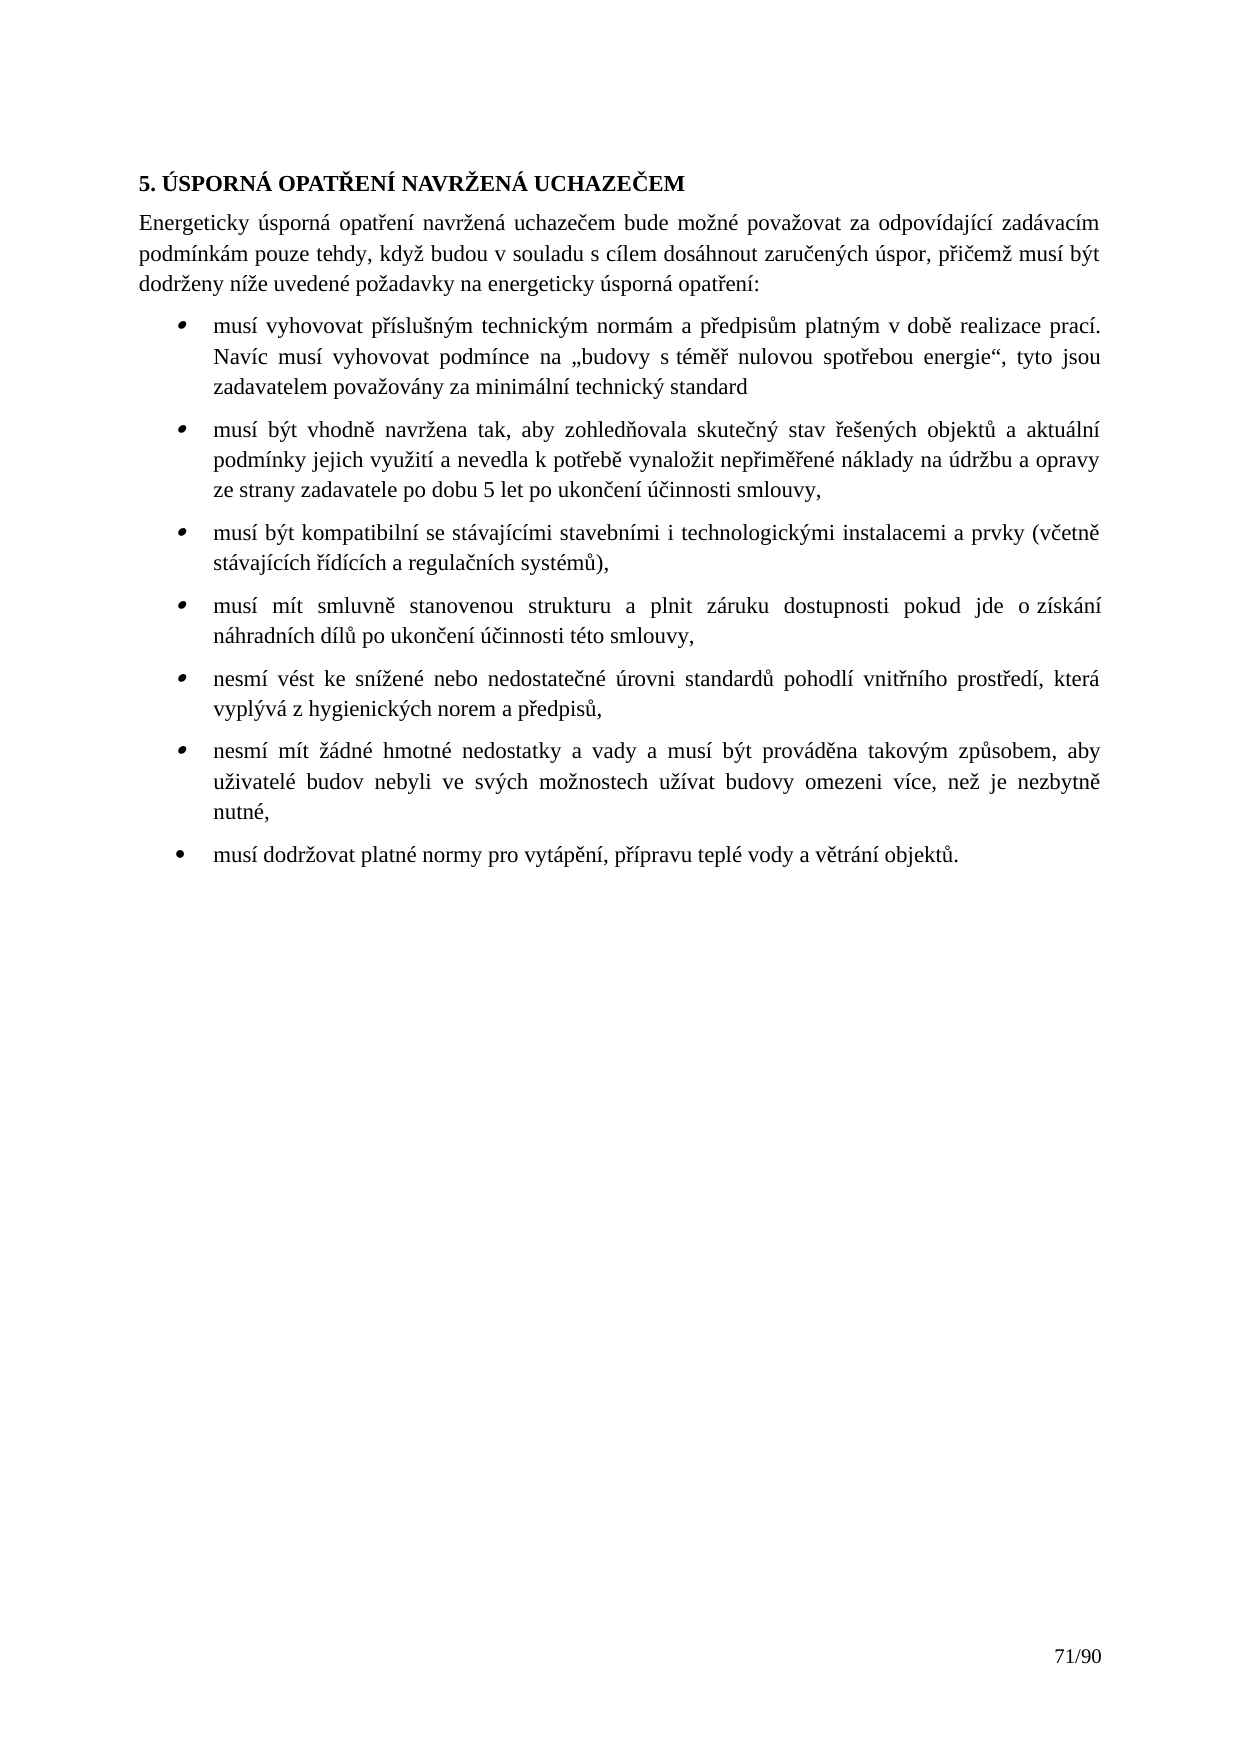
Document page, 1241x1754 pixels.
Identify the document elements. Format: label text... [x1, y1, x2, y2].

list musí vyhovovat příslušným technickým normám a předpisům platným v době realizace prací. Navíc musí vyhovovat podmínce na „budovy s téměř nulovou spotřebou energie“, tyto jsou zadavatelem považovány za minimální technický standard [176, 312, 1101, 399]
list musí být vhodně navržena tak, aby zohledňovala skutečný stav řešených objektů a aktuální podmínky jejich využití a nevedla k potřebě vynaložit nepřiměřené náklady na údržbu a opravy ze strany zadavatele po dobu 5 let po ukončení účinnosti smlouvy, [176, 416, 1101, 502]
list nesmí vést ke snížené nebo nedostatečné úrovni standardů pohodlí vnitřního prostředí, která vyplývá z hygienických norem a předpisů, [176, 664, 1101, 721]
list musí být kompatibilní se stávajícími stavebními i technologickými instalacemi a prvky (včetně stávajících řídících a regulačních systémů), [176, 519, 1101, 575]
list musí mít smluvně stanovenou strukturu a plnit záruku dostupnosti pokud jde o získání náhradních dílů po ukončení účinnosti této smlouvy, [176, 592, 1101, 648]
list nesmí mít žádné hmotné nedostatky a vady a musí být prováděna takovým způsobem, aby uživatelé budov nebyli ve svých možnostech užívat budovy omezeni více, než je nezbytně nutné, [176, 737, 1101, 824]
list musí dodržovat platné normy pro vytápění, přípravu teplé vody a větrání objektů. [176, 841, 1101, 867]
subtitle 5. Úsporná opatření navržená uchazečem [139, 171, 1101, 197]
text Energeticky úsporná opatření navržená uchazečem bude možné považovat za odpovídající zadávacím podmínkám pouze tehdy, když budou v souladu s cílem dosáhnout zaručených úspor, přičemž musí být dodrženy níže uvedené požadavky na energeticky úsporná opatření: [139, 209, 1101, 296]
